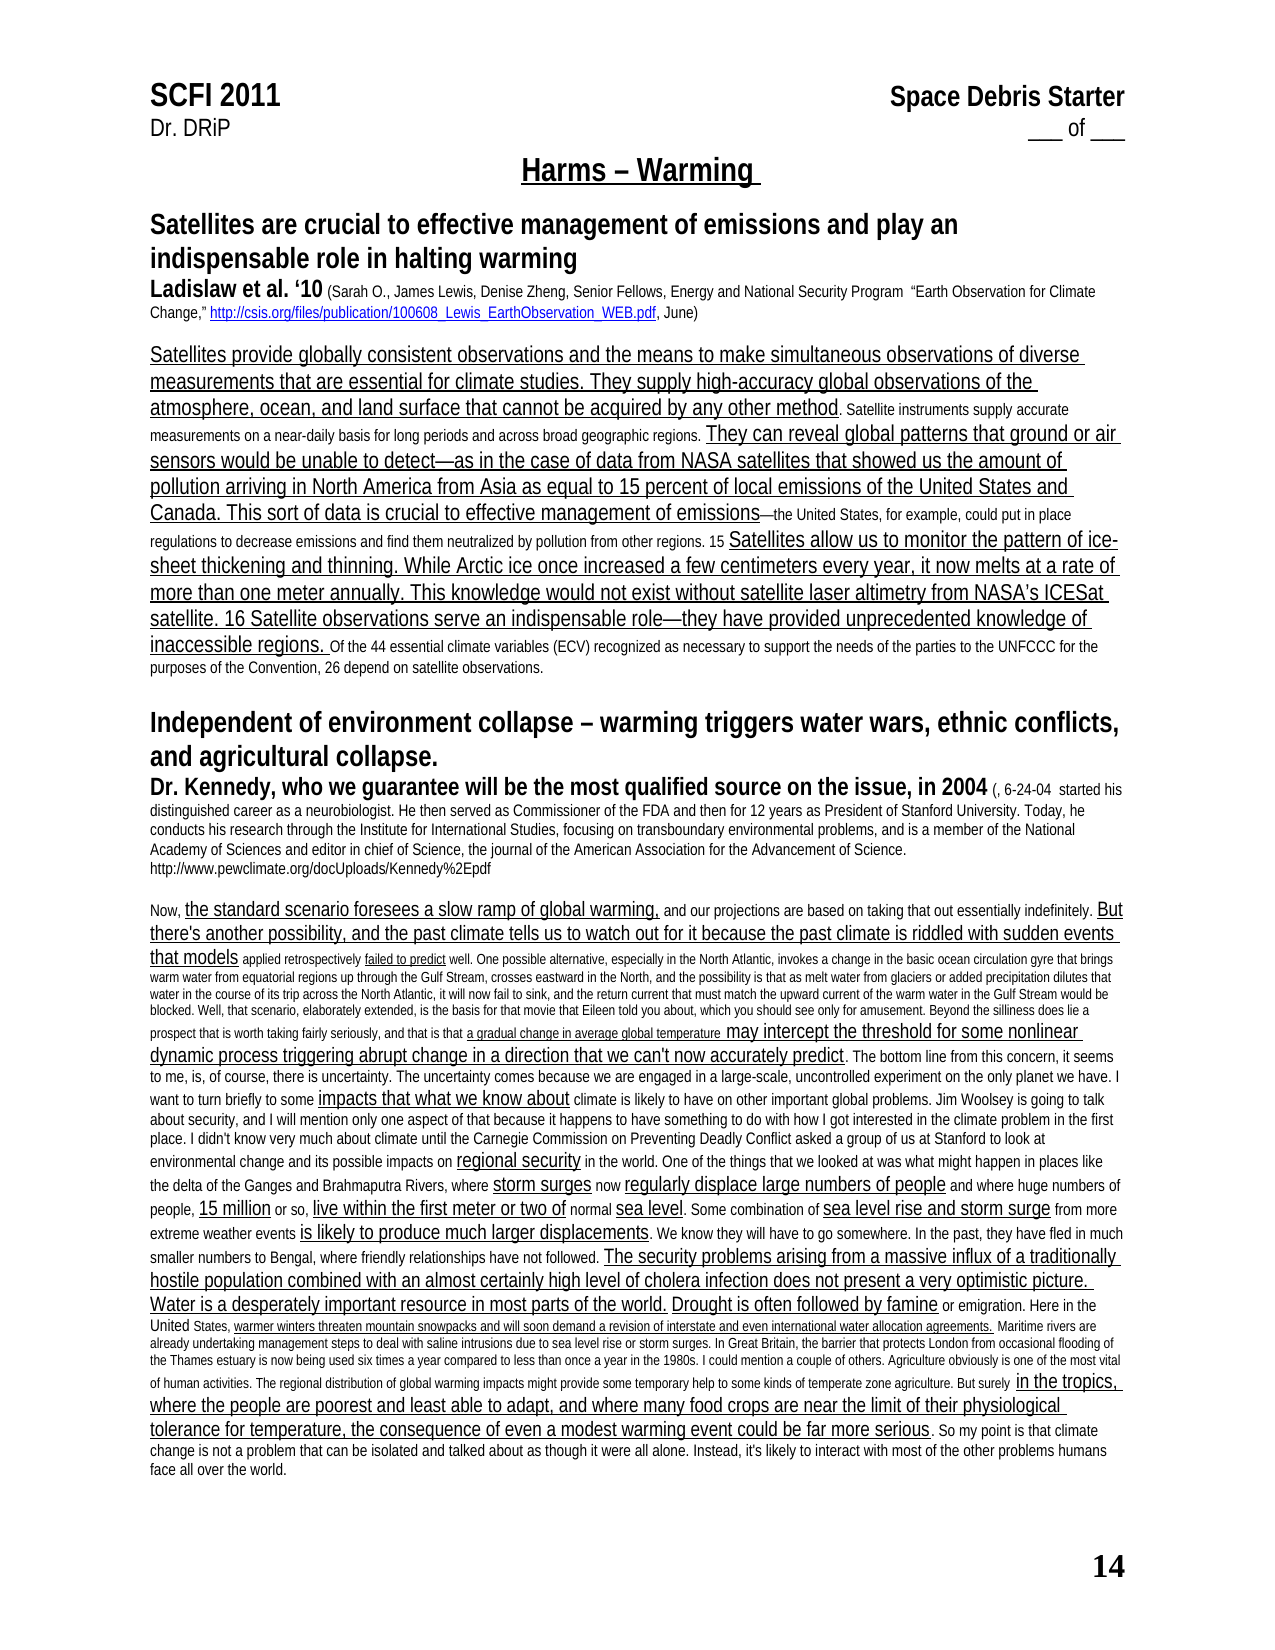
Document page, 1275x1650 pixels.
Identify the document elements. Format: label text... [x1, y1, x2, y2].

text Harms – Warming [150, 150, 1125, 188]
text Satellites provide globally consistent observations and the means to make simultaneous observations of diverse measurements that are essential for climate studies. They supply high-accuracy global observations of the atmosphere, ocean, and land surface that cannot be acquired by any other method. Satellite instruments supply accurate measurements on a near-daily basis for long periods and across broad geographic regions. They can reveal global patterns that ground or air sensors would be unable to detect—as in the case of data from NASA satellites that showed us the amount of pollution arriving in North America from Asia as equal to 15 percent of local emissions of the United States and Canada. This sort of data is crucial to effective management of emissions—the United States, for example, could put in place regulations to decrease emissions and find them neutralized by pollution from other regions. 15 Satellites allow us to monitor the pattern of ice-sheet thickening and thinning. While Arctic ice once increased a few centimeters every year, it now melts at a rate of more than one meter annually. This knowledge would not exist without satellite laser altimetry from NASA’s ICESat satellite. 16 Satellite observations serve an indispensable role—they have provided unprecedented knowledge of inaccessible regions. Of the 44 essential climate variables (ECV) recognized as necessary to support the needs of the parties to the UNFCCC for the purposes of the Convention, 26 depend on satellite observations. [150, 341, 1125, 677]
text Ladislaw et al. ‘10 (Sarah O., James Lewis, Denise Zheng, Senior Fellows, Energy and National Security Program “Earth Observation for Climate Change,” http://csis.org/files/publication/100608_Lewis_EarthObservation_WEB.pdf, June) [150, 274, 1125, 322]
text Satellites are crucial to effective management of emissions and play an indispensable role in halting warming [150, 207, 1125, 274]
text Independent of environment collapse – warming triggers water wars, ethnic conflicts, and agricultural collapse. [150, 705, 1125, 772]
text Now, the standard scenario foresees a slow ramp of global warming, and our projections are based on taking that out essentially indefinitely. But there's another possibility, and the past climate tells us to watch out for it because the past climate is riddled with sudden events that models applied retrospectively failed to predict well. One possible alternative, especially in the North Atlantic, invokes a change in the basic ocean circulation gyre that brings warm water from equatorial regions up through the Gulf Stream, crosses eastward in the North, and the possibility is that as melt water from glaciers or added precipitation dilutes that water in the course of its trip across the North Atlantic, it will now fail to sink, and the return current that must match the upward current of the warm water in the Gulf Stream would be blocked. Well, that scenario, elaborately extended, is the basis for that movie that Eileen told you about, which you should see only for amusement. Beyond the silliness does lie a prospect that is worth taking fairly seriously, and that is that a gradual change in average global temperature may intercept the threshold for some nonlinear dynamic process triggering abrupt change in a direction that we can't now accurately predict. The bottom line from this concern, it seems to me, is, of course, there is uncertainty. The uncertainty comes because we are engaged in a large-scale, uncontrolled experiment on the only planet we have. I want to turn briefly to some impacts that what we know about climate is likely to have on other important global problems. Jim Woolsey is going to talk about security, and I will mention only one aspect of that because it happens to have something to do with how I got interested in the climate problem in the first place. I didn't know very much about climate until the Carnegie Commission on Preventing Deadly Conflict asked a group of us at Stanford to look at environmental change and its possible impacts on regional security in the world. One of the things that we looked at was what might happen in places like the delta of the Ganges and Brahmaputra Rivers, where storm surges now regularly displace large numbers of people and where huge numbers of people, 15 million or so, live within the first meter or two of normal sea level. Some combination of sea level rise and storm surge from more extreme weather events is likely to produce much larger displacements. We know they will have to go somewhere. In the past, they have fled in much smaller numbers to Bengal, where friendly relationships have not followed. The security problems arising from a massive influx of a traditionally hostile population combined with an almost certainly high level of cholera infection does not present a very optimistic picture. Water is a desperately important resource in most parts of the world. Drought is often followed by famine or emigration. Here in the United States, warmer winters threaten mountain snowpacks and will soon demand a revision of interstate and even international water allocation agreements. Maritime rivers are already undertaking management steps to deal with saline intrusions due to sea level rise or storm surges. In Great Britain, the barrier that protects London from occasional flooding of the Thames estuary is now being used six times a year compared to less than once a year in the 1980s. I could mention a couple of others. Agriculture obviously is one of the most vital of human activities. The regional distribution of global warming impacts might provide some temporary help to some kinds of temperate zone agriculture. But surely in the tropics, where the people are poorest and least able to adapt, and where many food crops are near the limit of their physiological tolerance for temperature, the consequence of even a modest warming event could be far more serious. So my point is that climate change is not a problem that can be isolated and talked about as though it were all alone. Instead, it's likely to interact with most of the other problems humans face all over the world. [150, 897, 1125, 1479]
text Dr. Kennedy, who we guarantee will be the most qualified source on the issue, in 2004 (, 6-24-04 started his distinguished career as a neurobiologist. He then served as Commissioner of the FDA and then for 12 years as President of Stanford University. Today, he conducts his research through the Institute for International Studies, focusing on transboundary environmental problems, and is a member of the National Academy of Sciences and editor in chief of Science, the journal of the American Association for the Advancement of Science. http://www.pewclimate.org/docUploads/Kennedy%2Epdf [150, 772, 1125, 878]
